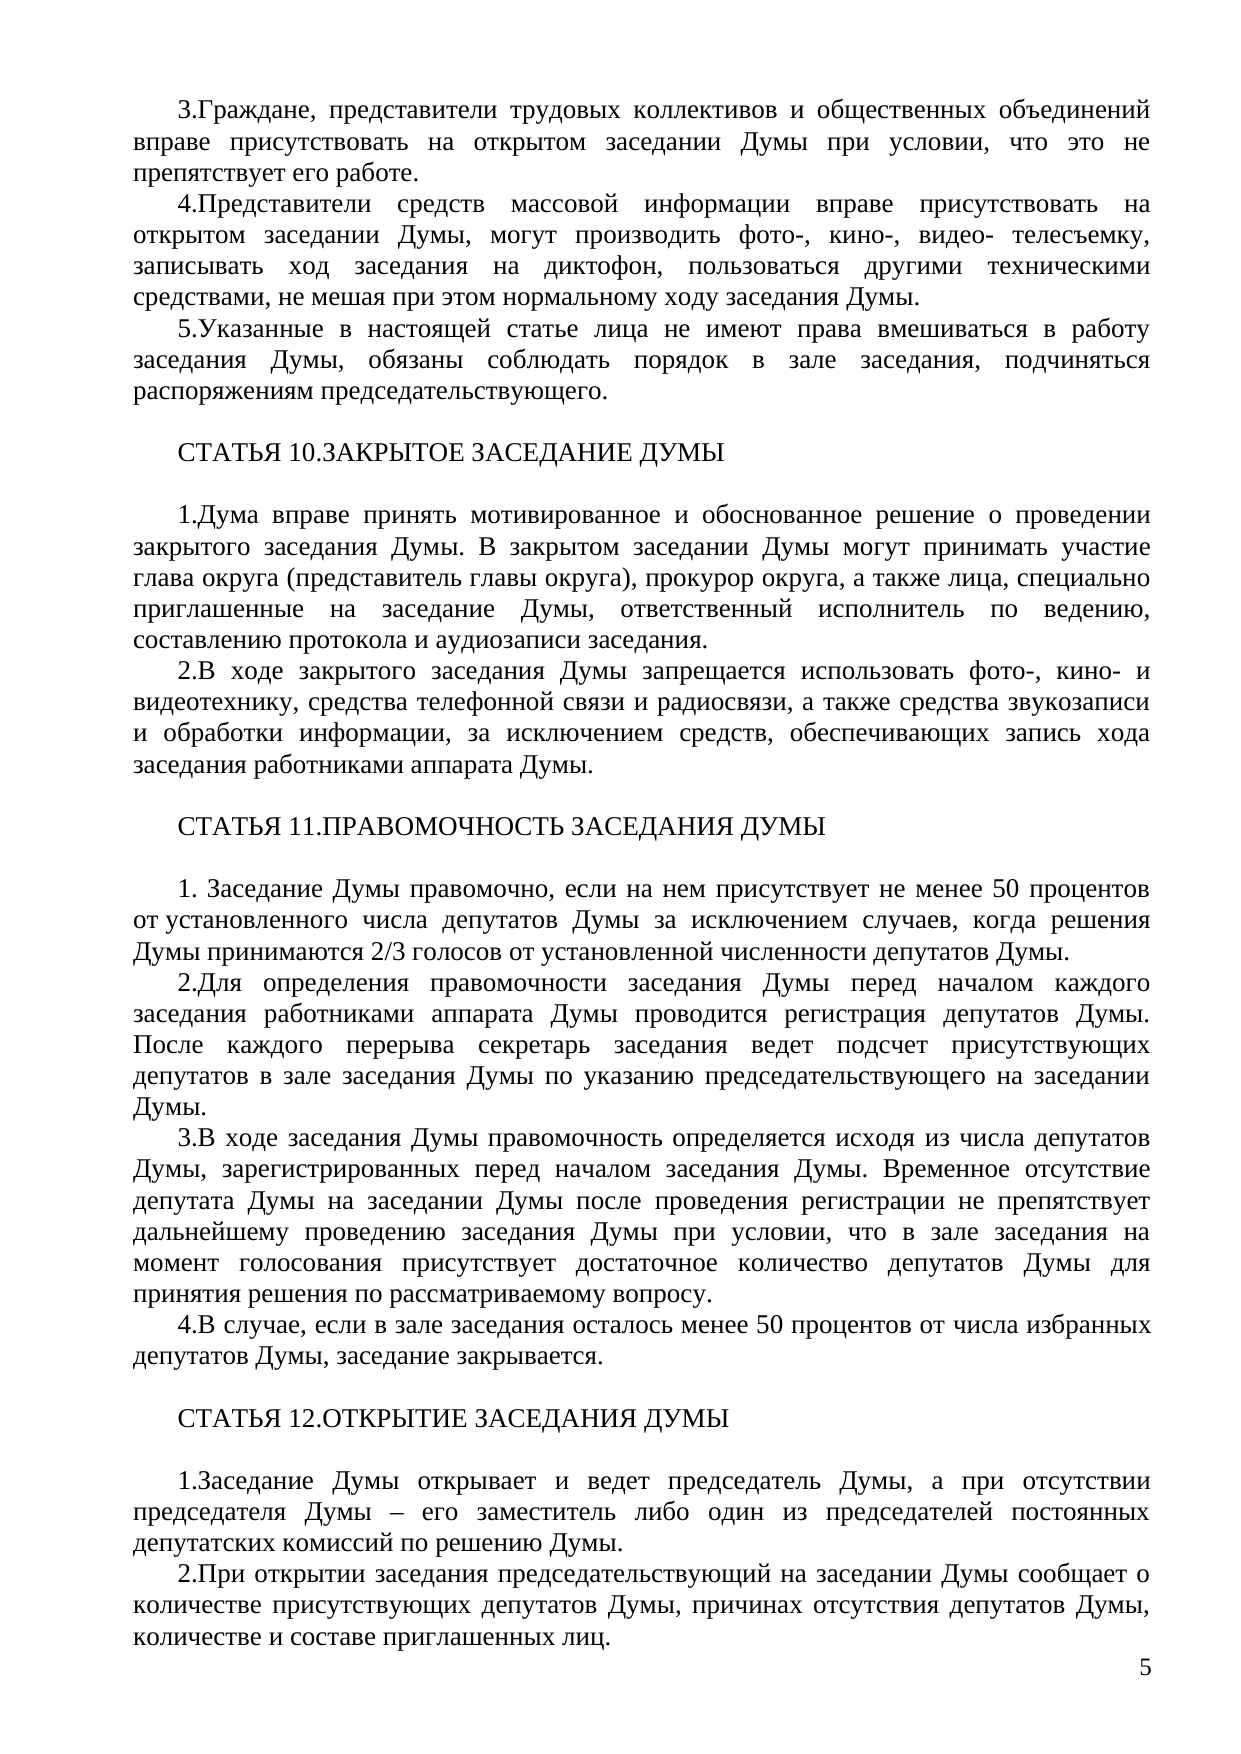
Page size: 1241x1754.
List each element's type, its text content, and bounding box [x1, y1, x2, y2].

text Статья 10.Закрытое заседание ДУМЫ [133, 436, 1152, 467]
text 4.Представители средств массовой информации вправе присутствовать на открытом заседании Думы, могут производить фото-, кино-, видео- телесъемку, записывать ход заседания на диктофон, пользоваться другими техническими средствами, не мешая при этом нормальному ходу заседания Думы. [133, 187, 1152, 312]
text 1.Заседание Думы открывает и ведет председатель Думы, а при отсутствии председателя Думы – его заместитель либо один из председателей постоянных депутатских комиссий по решению Думы. [133, 1464, 1152, 1557]
text 3.Граждане, представители трудовых коллективов и общественных объединений вправе присутствовать на открытом заседании Думы при условии, что это не препятствует его работе. [133, 94, 1152, 187]
text 3.В ходе заседания Думы правомочность определяется исходя из числа депутатов Думы, зарегистрированных перед началом заседания Думы. Временное отсутствие депутата Думы на заседании Думы после проведения регистрации не препятствует дальнейшему проведению заседания Думы при условии, что в зале заседания на момент голосования присутствует достаточное количество депутатов Думы для принятия решения по рассматриваемому вопросу. [133, 1121, 1152, 1308]
text Статья 12.Открытие заседания ДУМЫ [133, 1402, 1152, 1433]
text 2.В ходе закрытого заседания Думы запрещается использовать фото-, кино- и видеотехнику, средства телефонной связи и радиосвязи, а также средства звукозаписи и обработки информации, за исключением средств, обеспечивающих запись хода заседания работниками аппарата Думы. [133, 654, 1152, 779]
text 4.В случае, если в зале заседания осталось менее 50 процентов от числа избранных депутатов Думы, заседание закрывается. [133, 1308, 1152, 1371]
text 2.Для определения правомочности заседания Думы перед началом каждого заседания работниками аппарата Думы проводится регистрация депутатов Думы. После каждого перерыва секретарь заседания ведет подсчет присутствующих депутатов в зале заседания Думы по указанию председательствующего на заседании Думы. [133, 966, 1152, 1121]
text 2.При открытии заседания председательствующий на заседании Думы сообщает о количестве присутствующих депутатов Думы, причинах отсутствия депутатов Думы, количестве и составе приглашенных лиц. [133, 1557, 1152, 1651]
text 5.Указанные в настоящей статье лица не имеют права вмешиваться в работу заседания Думы, обязаны соблюдать порядок в зале заседания, подчиняться распоряжениям председательствующего. [133, 312, 1152, 405]
text 1.Дума вправе принять мотивированное и обоснованное решение о проведении закрытого заседания Думы. В закрытом заседании Думы могут принимать участие глава округа (представитель главы округа), прокурор округа, а также лица, специально приглашенные на заседание Думы, ответственный исполнитель по ведению, составлению протокола и аудиозаписи заседания. [133, 498, 1152, 654]
list Заседание Думы правомочно, если на нем присутствует не менее 50 процентов от установленного числа депутатов Думы за исключением случаев, когда решения Думы принимаются 2/3 голосов от установленной численности депутатов Думы. [133, 872, 1152, 966]
text Статья 11.Правомочность заседания ДУМЫ [133, 810, 1152, 841]
